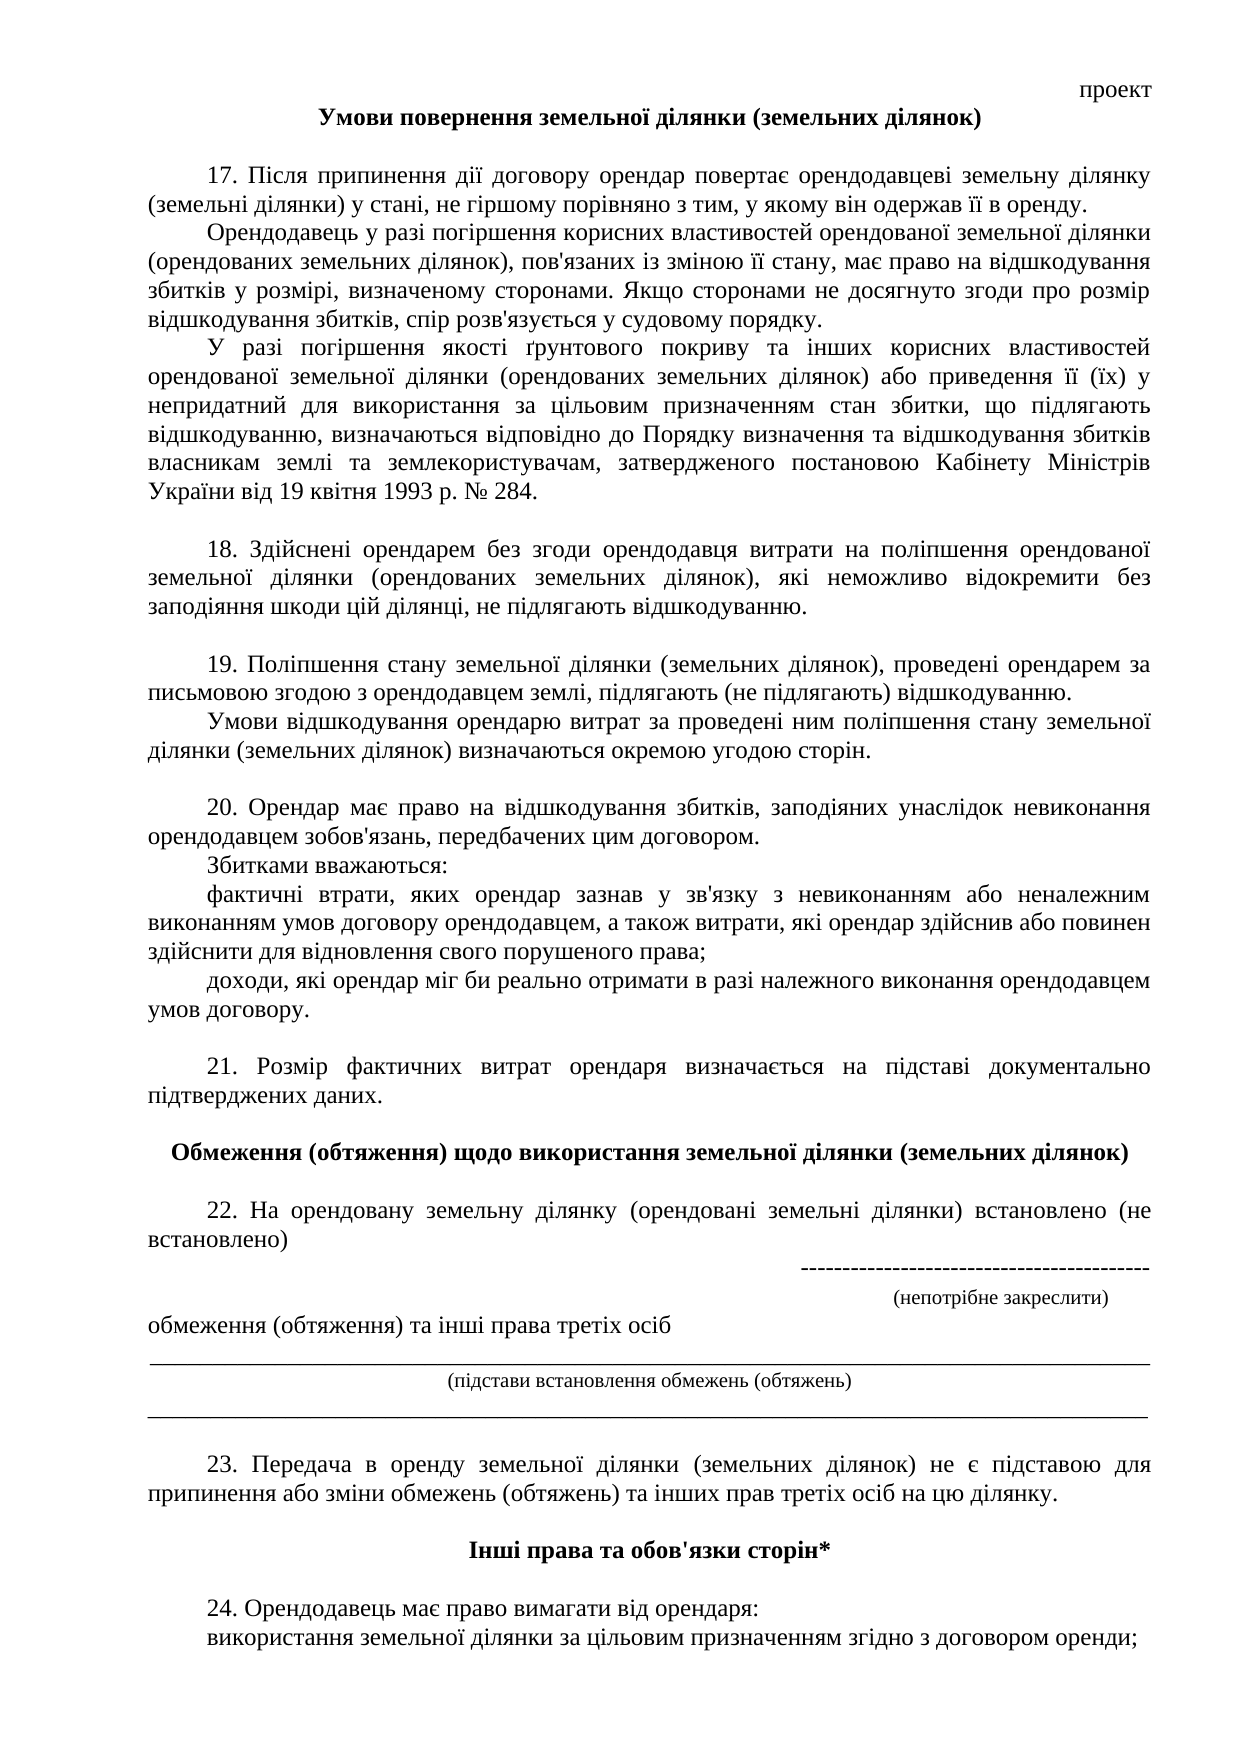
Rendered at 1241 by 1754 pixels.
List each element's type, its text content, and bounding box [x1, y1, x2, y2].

text Інші права та обов'язки сторін* [148, 1535, 1152, 1564]
text 24. Орендодавець має право вимагати від орендаря: [148, 1593, 1152, 1622]
text обмеження (обтяження) та інші права третіх осіб [148, 1310, 1152, 1339]
text Орендодавець у разі погіршення корисних властивостей орендованої земельної ділянки (орендованих земельних ділянок), пов'язаних із зміною її стану, має право на відшкодування збитків у розмірі, визначеному сторонами. Якщо сторонами не досягнуто згоди про розмір відшкодування збитків, спір розв'язується у судовому порядку. [148, 217, 1152, 332]
text 17. Після припинення дії договору орендар повертає орендодавцеві земельну ділянку (земельні ділянки) у стані, не гіршому порівняно з тим, у якому він одержав її в оренду. [148, 160, 1152, 217]
text Умови відшкодування орендарю витрат за проведені ним поліпшення стану земельної ділянки (земельних ділянок) визначаються окремою угодою сторін. [148, 706, 1152, 764]
text фактичні втрати, яких орендар зазнав у зв'язку з невиконанням або неналежним виконанням умов договору орендодавцем, а також витрати, які орендар здійснив або повинен здійснити для відновлення свого порушеного права; [148, 879, 1152, 965]
text Умови повернення земельної ділянки (земельних ділянок) [148, 102, 1152, 131]
text 18. Здійснені орендарем без згоди орендодавця витрати на поліпшення орендованої земельної ділянки (орендованих земельних ділянок), які неможливо відокремити без заподіяння шкоди цій ділянці, не підлягають відшкодуванню. [148, 534, 1152, 620]
text ________________________________________________________________________________ (підстави встановлення обмежень (обтяжень) [148, 1339, 1152, 1392]
text 19. Поліпшення стану земельної ділянки (земельних ділянок), проведені орендарем за письмовою згодою з орендодавцем землі, підлягають (не підлягають) відшкодуванню. [148, 649, 1152, 706]
text 20. Орендар має право на відшкодування збитків, заподіяних унаслідок невиконання орендодавцем зобов'язань, передбачених цим договором. [148, 792, 1152, 850]
text У разі погіршення якості ґрунтового покриву та інших корисних властивостей орендованої земельної ділянки (орендованих земельних ділянок) або приведення її (їх) у непридатний для використання за цільовим призначенням стан збитки, що підлягають відшкодуванню, визначаються відповідно до Порядку визначення та відшкодування збитків власникам землі та землекористувачам, затвердженого постановою Кабінету Міністрів України від 19 квітня 1993 р. № 284. [148, 332, 1152, 505]
text 22. На орендовану земельну ділянку (орендовані земельні ділянки) встановлено (не встановлено) [148, 1195, 1152, 1252]
text ________________________________________________________________________________ [148, 1392, 1152, 1420]
text Збитками вважаються: [148, 850, 1152, 879]
text використання земельної ділянки за цільовим призначенням згідно з договором оренди; [148, 1622, 1152, 1650]
text ------------------------------------------ (непотрібне закреслити) [148, 1252, 1152, 1310]
text 21. Розмір фактичних витрат орендаря визначається на підставі документально підтверджених даних. [148, 1051, 1152, 1109]
text доходи, які орендар міг би реально отримати в разі належного виконання орендодавцем умов договору. [148, 965, 1152, 1022]
text Обмеження (обтяження) щодо використання земельної ділянки (земельних ділянок) [148, 1137, 1152, 1166]
text 23. Передача в оренду земельної ділянки (земельних ділянок) не є підставою для припинення або зміни обмежень (обтяжень) та інших прав третіх осіб на цю ділянку. [148, 1449, 1152, 1507]
